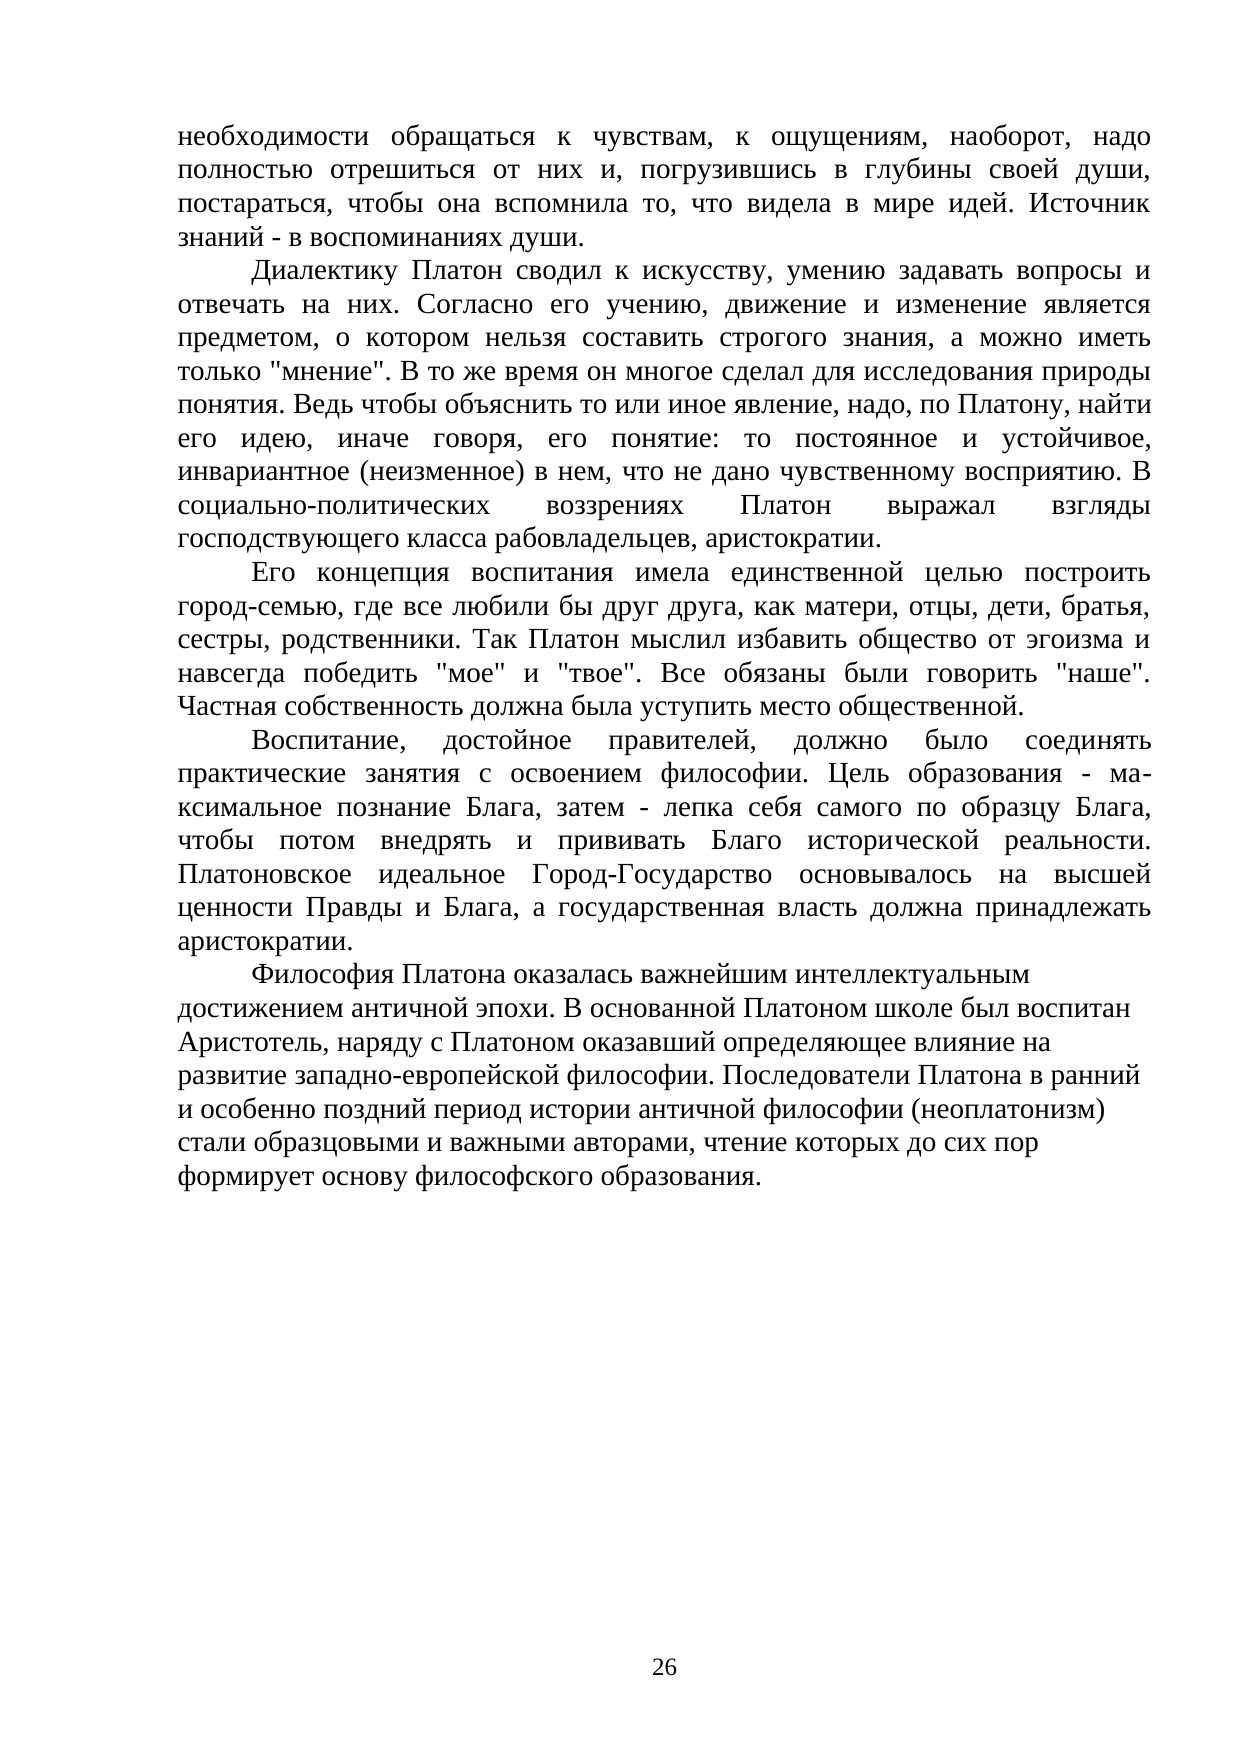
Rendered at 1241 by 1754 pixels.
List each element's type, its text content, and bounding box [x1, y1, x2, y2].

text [177, 118, 1152, 252]
text Воспитание, достойное правителей, должно было соединять практические занятия с освоением философии. Цель образования - максимальное познание Блага, затем - лепка себя самого по образцу Блага, чтобы потом внедрять и прививать Благо исторической реальности. Платоновское идеальное Город-Государство основывалось на высшей ценности Правды и Блага, а государственная власть должна принадлежать аристократии. [177, 722, 1152, 957]
text Философия Платона оказалась важнейшим интеллектуальным достижением античной эпохи. В основанной Платоном школе был воспитан Аристотель, наряду с Платоном оказавший определяющее влияние на развитие западно-европейской философии. Последователи Платона в ранний и особенно поздний период истории античной философии (неоплатонизм) стали образцовыми и важными авторами, чтение которых до сих пор формирует основу философского образования. [177, 957, 1152, 1191]
text Диалектику Платон сводил к искусству, умению задавать вопросы и отвечать на них. Согласно его учению, движение и изменение является предметом, о котором нельзя составить строгого знания, а можно иметь только "мнение". В то же время он многое сделал для исследования природы понятия. Ведь чтобы объяснить то или иное явление, надо, по Платону, найти его идею, иначе говоря, его понятие: то постоянное и устойчивое, инвариантное (неизменное) в нем, что не дано чувственному восприятию. В социально-политических воззрениях Платон выражал взгляды господствующего класса рабовладельцев, аристократии. [177, 252, 1152, 554]
text Его концепция воспитания имела единственной целью построить город-семью, где все любили бы друг друга, как матери, отцы, дети, братья, сестры, родственники. Так Платон мыслил избавить общество от эгоизма и навсегда победить "мое" и "твое". Все обязаны были говорить "наше". Частная собственность должна была уступить место общественной. [177, 554, 1152, 722]
